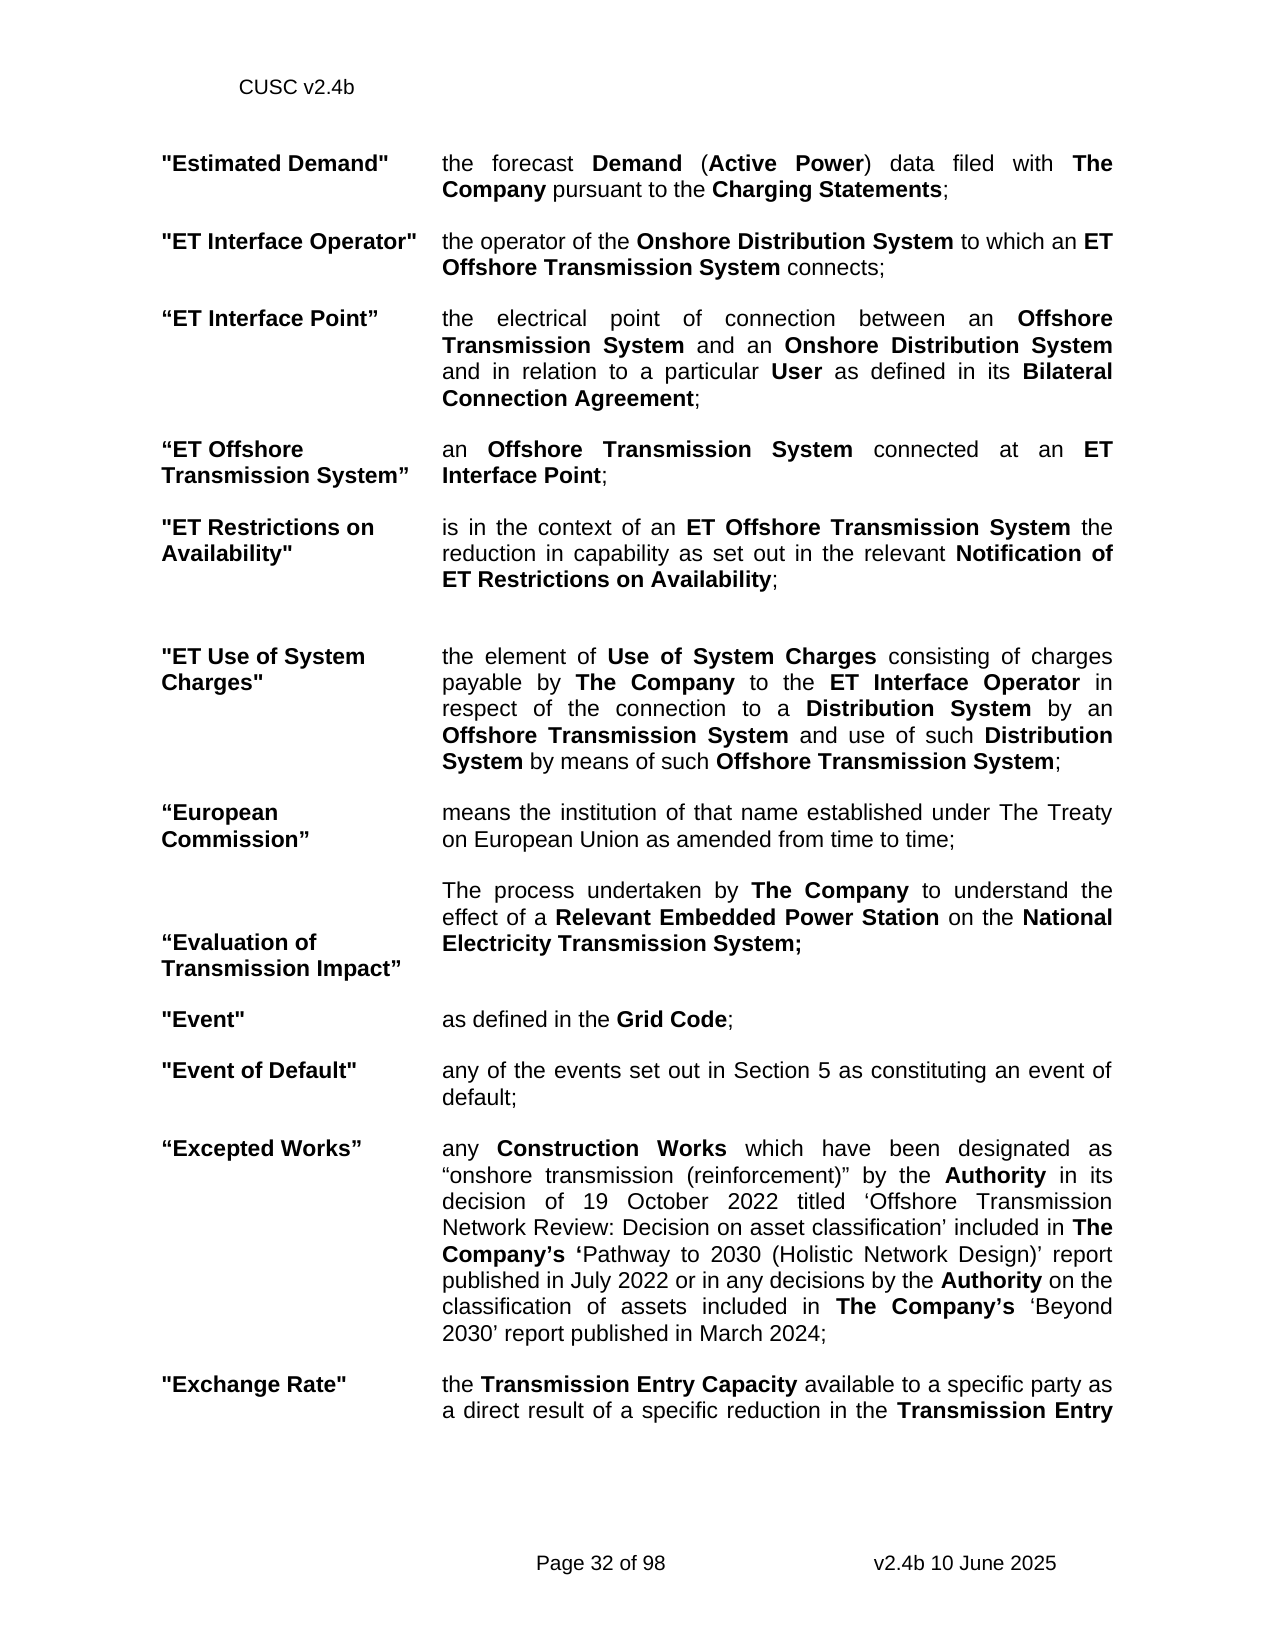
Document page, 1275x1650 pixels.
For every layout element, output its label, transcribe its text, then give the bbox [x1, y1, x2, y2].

table_cell an Offshore Transmission System connected at an ET Interface Point; [431, 436, 1124, 513]
table_cell “ET Interface Point” [150, 305, 431, 436]
table_cell “ET Offshore Transmission System” [150, 436, 431, 513]
table_cell “European Commission” “Evaluation of Transmission Impact” [150, 799, 431, 1006]
table_cell means the institution of that name established under The Treaty on European Union as amended from time to time; The process undertaken by The Company to understand the effect of a Relevant Embedded Power Station on the National Electricity Transmission System; [431, 799, 1124, 1006]
table_cell the electrical point of connection between an Offshore Transmission System and an Onshore Distribution System and in relation to a particular User as defined in its Bilateral Connection Agreement; [431, 305, 1124, 436]
table_cell the forecast Demand (Active Power) data filed with The Company pursuant to the Charging Statements; [431, 150, 1124, 228]
table_cell "ET Restrictions on Availability" [150, 514, 431, 643]
table_cell as defined in the Grid Code; [431, 1006, 1124, 1057]
table_cell any Construction Works which have been designated as “onshore transmission (reinforcement)” by the Authority in its decision of 19 October 2022 titled ‘Offshore Transmission Network Review: Decision on asset classification’ included in The Company’s ‘Pathway to 2030 (Holistic Network Design)’ report published in July 2022 or in any decisions by the Authority on the classification of assets included in The Company’s ‘Beyond 2030’ report published in March 2024; [431, 1135, 1124, 1371]
table_cell is in the context of an ET Offshore Transmission System the reduction in capability as set out in the relevant Notification of ET Restrictions on Availability; [431, 514, 1124, 643]
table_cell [431, 1371, 1124, 1424]
table_cell "Exchange Rate" [150, 1371, 431, 1424]
table_cell "Event of Default" [150, 1058, 431, 1135]
table_cell any of the events set out in Section 5 as constituting an event of default; [431, 1058, 1124, 1135]
table_cell "Event" [150, 1006, 431, 1057]
table_cell "ET Interface Operator" [150, 228, 431, 305]
table_cell "ET Use of System Charges" [150, 643, 431, 799]
table_cell “Excepted Works” [150, 1135, 431, 1371]
table_cell the element of Use of System Charges consisting of charges payable by The Company to the ET Interface Operator in respect of the connection to a Distribution System by an Offshore Transmission System and use of such Distribution System by means of such Offshore Transmission System; [431, 643, 1124, 799]
table_cell the operator of the Onshore Distribution System to which an ET Offshore Transmission System connects; [431, 228, 1124, 305]
table_cell "Estimated Demand" [150, 150, 431, 228]
